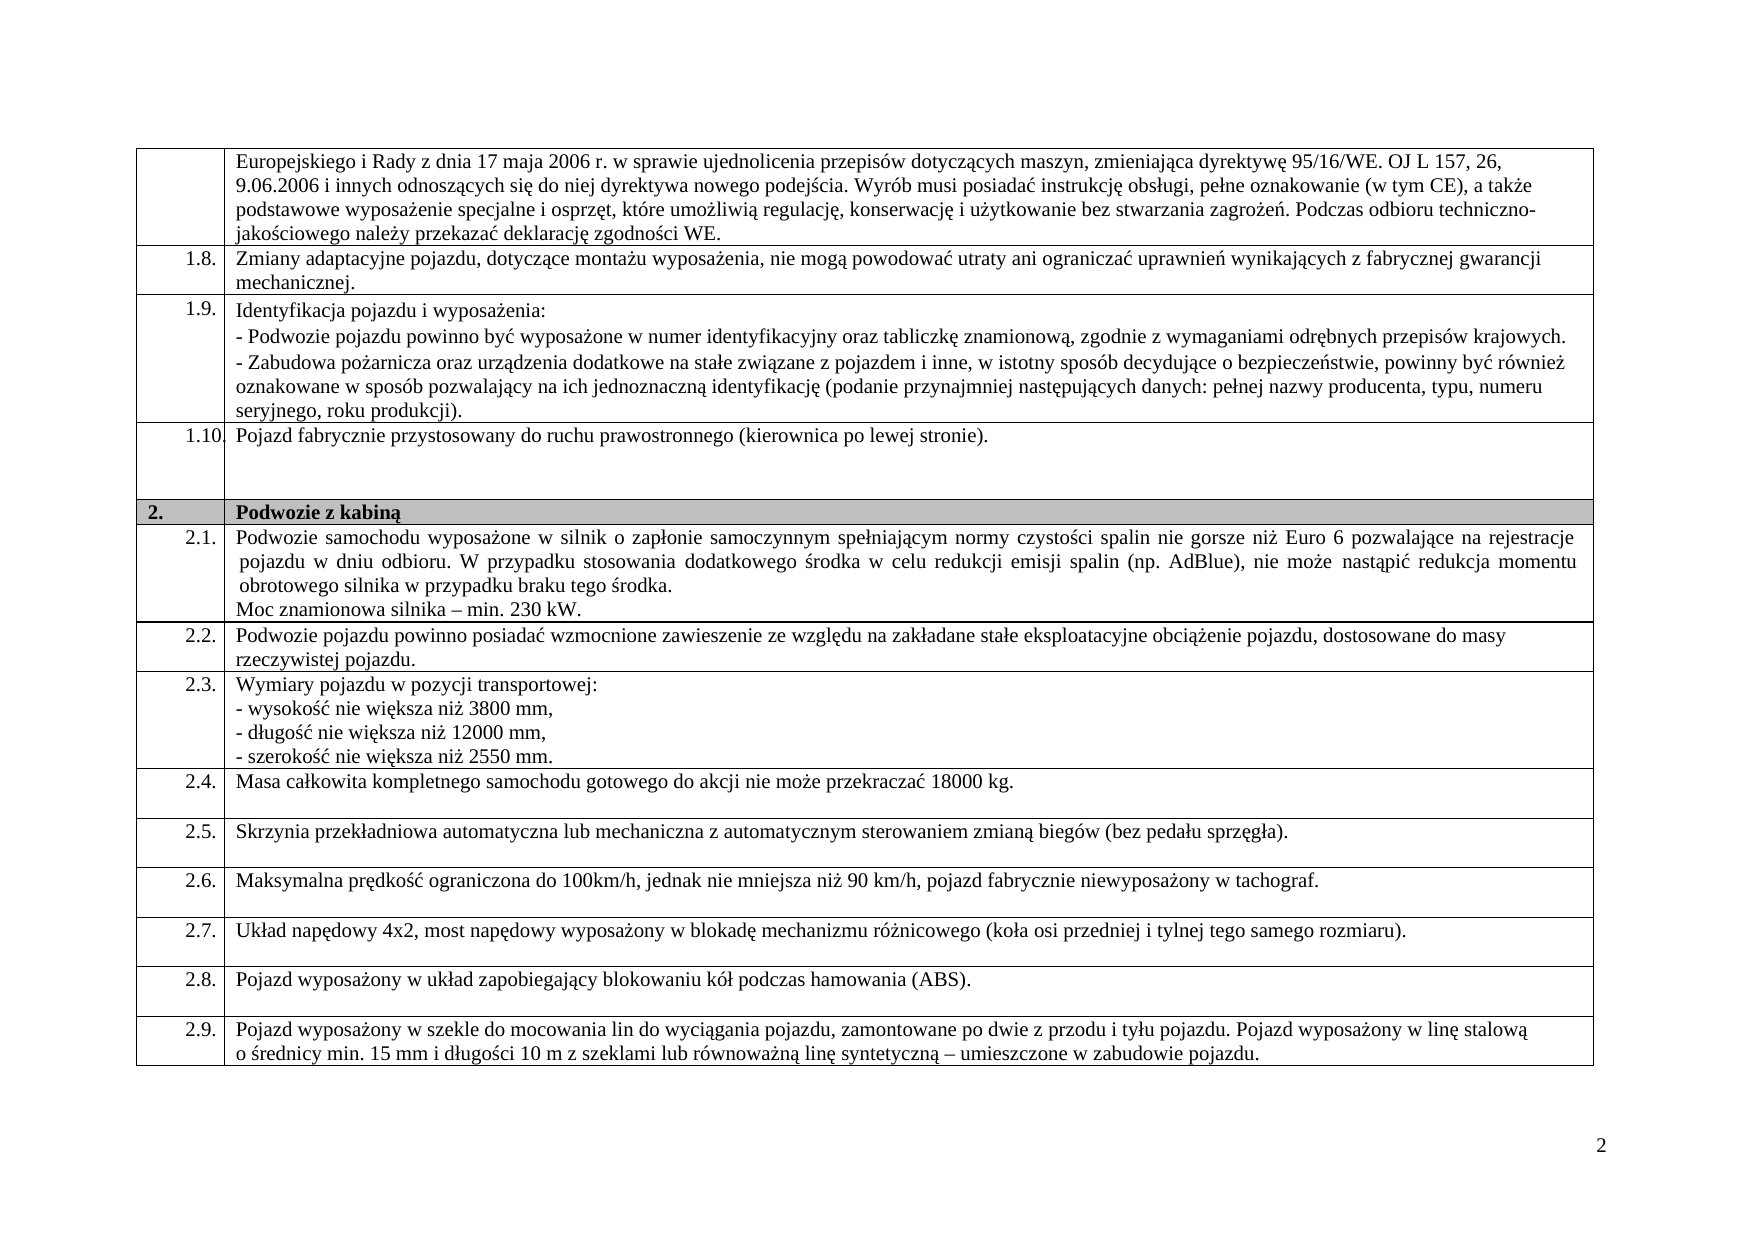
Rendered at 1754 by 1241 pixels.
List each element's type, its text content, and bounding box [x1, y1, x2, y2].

table_cell [137, 672, 224, 768]
table_cell Wymiary pojazdu w pozycji transportowej: - wysokość nie większa niż 3800 mm, - długość nie większa niż 12000 mm, - szerokość nie większa niż 2550 mm. [225, 672, 1593, 768]
table_cell [137, 868, 224, 917]
table_cell [137, 295, 224, 422]
table_cell [137, 769, 224, 818]
table_cell [137, 423, 224, 499]
table_cell Zmiany adaptacyjne pojazdu, dotyczące montażu wyposażenia, nie mogą powodować utraty ani ograniczać uprawnień wynikających z fabrycznej gwarancji mechanicznej. [225, 246, 1593, 294]
table_cell [137, 819, 224, 867]
table_cell Skrzynia przekładniowa automatyczna lub mechaniczna z automatycznym sterowaniem zmianą biegów (bez pedału sprzęgła). [225, 819, 1593, 867]
table_cell [137, 525, 224, 621]
table_cell [137, 500, 224, 524]
table_cell Maksymalna prędkość ograniczona do 100km/h, jednak nie mniejsza niż 90 km/h, pojazd fabrycznie niewyposażony w tachograf. [225, 868, 1593, 917]
table_cell [137, 623, 224, 671]
table_cell Podwozie pojazdu powinno posiadać wzmocnione zawieszenie ze względu na zakładane stałe eksploatacyjne obciążenie pojazdu, dostosowane do masy rzeczywistej pojazdu. [225, 623, 1593, 671]
table_cell [137, 967, 224, 1016]
table_cell Pojazd fabrycznie przystosowany do ruchu prawostronnego (kierownica po lewej stronie). [225, 423, 1593, 499]
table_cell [225, 149, 1593, 245]
table_cell Układ napędowy 4x2, most napędowy wyposażony w blokadę mechanizmu różnicowego (koła osi przedniej i tylnej tego samego rozmiaru). [225, 918, 1593, 966]
table_cell [137, 1017, 224, 1065]
table_cell [137, 918, 224, 966]
table_cell [137, 149, 224, 245]
table_cell Identyfikacja pojazdu i wyposażenia: - Podwozie pojazdu powinno być wyposażone w numer identyfikacyjny oraz tabliczkę znamionową, zgodnie z wymaganiami odrębnych przepisów krajowych. - Zabudowa pożarnicza oraz urządzenia dodatkowe na stałe związane z pojazdem i inne, w istotny sposób decydujące o bezpieczeństwie, powinny być również oznakowane w sposób pozwalający na ich jednoznaczną identyfikację (podanie przynajmniej następujących danych: pełnej nazwy producenta, typu, numeru seryjnego, roku produkcji). [225, 295, 1593, 422]
table_cell Podwozie samochodu wyposażone w silnik o zapłonie samoczynnym spełniającym normy czystości spalin nie gorsze niż Euro 6 pozwalające na rejestracje pojazdu w dniu odbioru. W przypadku stosowania dodatkowego środka w celu redukcji emisji spalin (np. AdBlue), nie może nastąpić redukcja momentu obrotowego silnika w przypadku braku tego środka. Moc znamionowa silnika – min. 230 kW. [225, 525, 1593, 621]
table_cell [137, 246, 224, 294]
table_cell Masa całkowita kompletnego samochodu gotowego do akcji nie może przekraczać 18000 kg. [225, 769, 1593, 818]
table_cell Pojazd wyposażony w szekle do mocowania lin do wyciągania pojazdu, zamontowane po dwie z przodu i tyłu pojazdu. Pojazd wyposażony w linę stalową o średnicy min. 15 mm i długości 10 m z szeklami lub równoważną linę syntetyczną – umieszczone w zabudowie pojazdu. [225, 1017, 1593, 1065]
table_cell Podwozie z kabiną [225, 500, 1593, 524]
table_cell Pojazd wyposażony w układ zapobiegający blokowaniu kół podczas hamowania (ABS). [225, 967, 1593, 1016]
